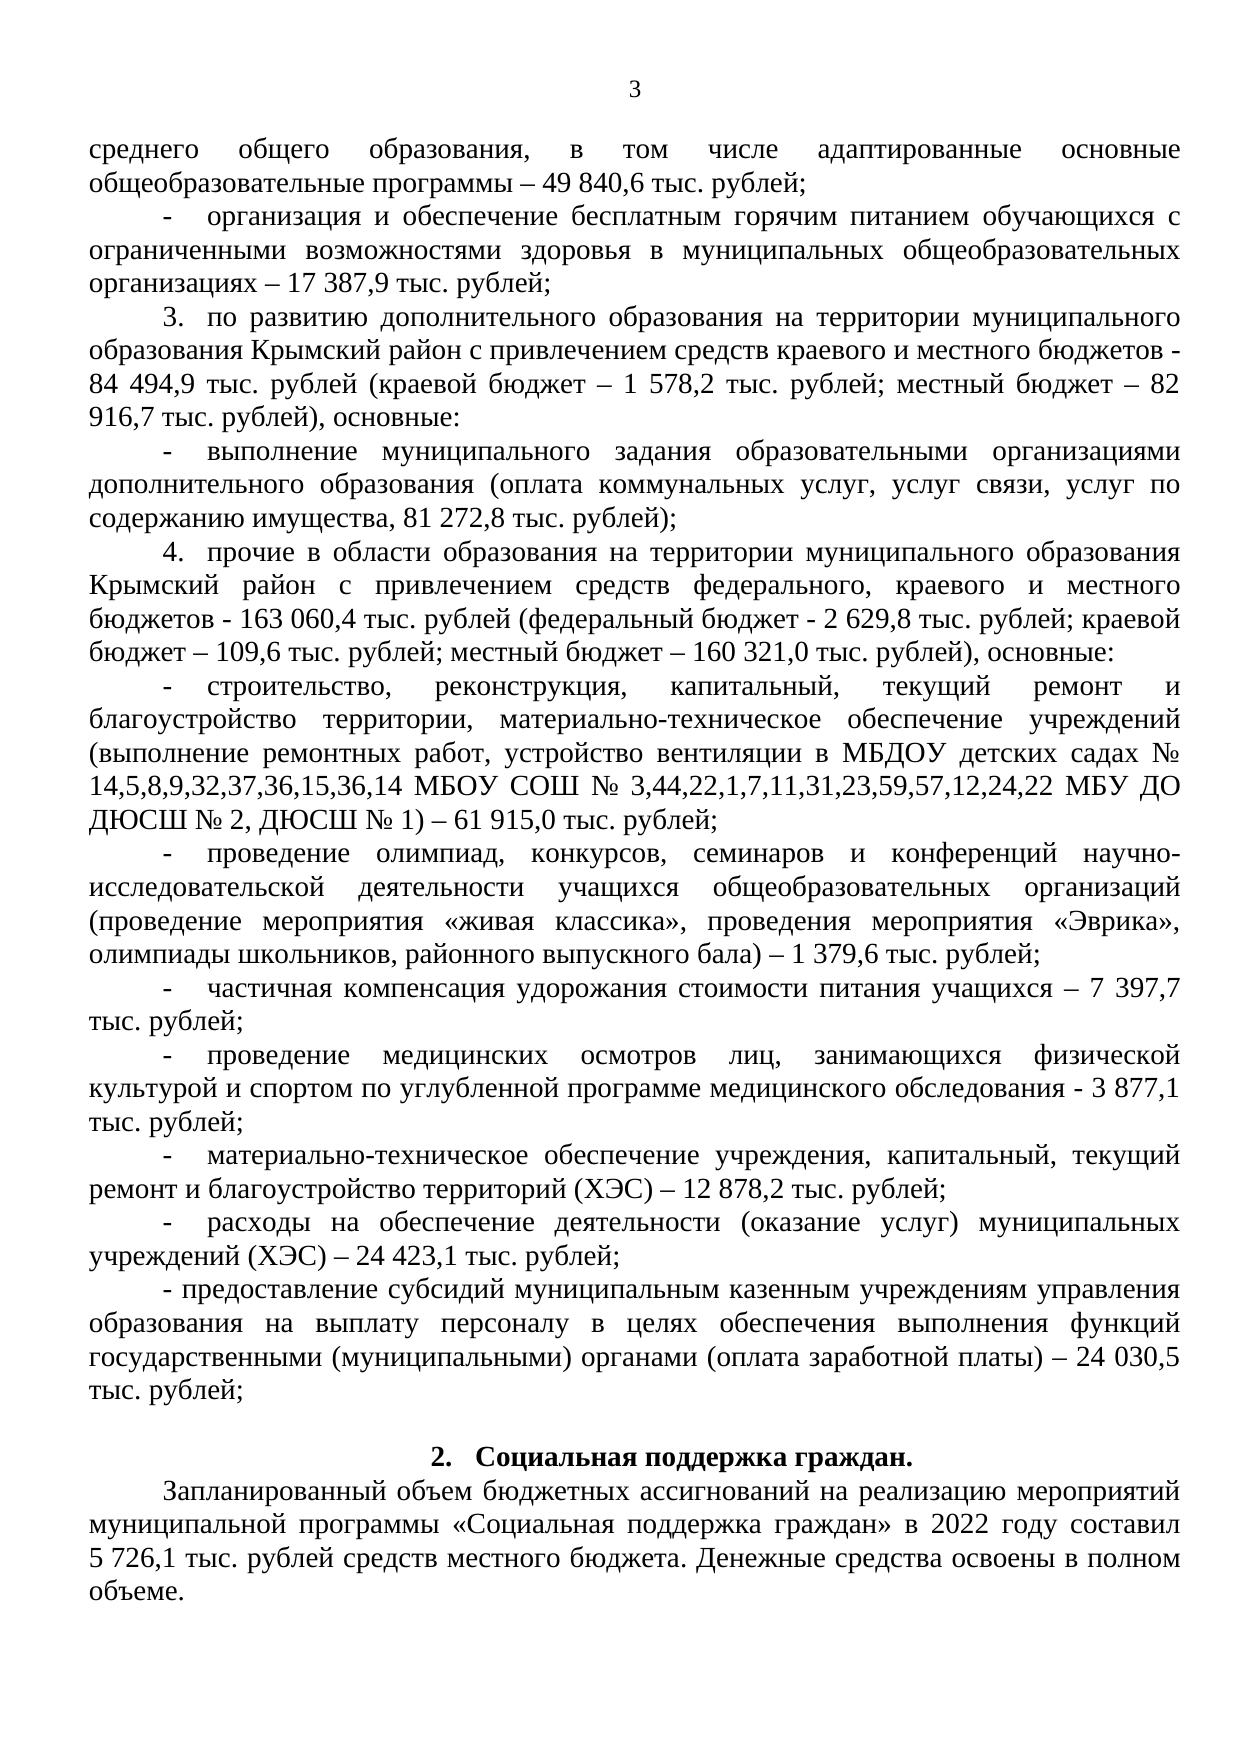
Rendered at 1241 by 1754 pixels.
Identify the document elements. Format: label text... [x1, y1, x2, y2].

list Запланированный объем бюджетных ассигнований на реализацию мероприятий муниципальной программы «Социальная поддержка граждан» в 2022 году составил 5 726,1 тыс. рублей средств местного бюджета. Денежные средства освоены в полном объеме. [89, 1473, 1181, 1607]
list Социальная поддержка граждан. [89, 1439, 1181, 1473]
list по развитию дополнительного образования на территории муниципального образования Крымский район с привлечением средств краевого и местного бюджетов - 84 494,9 тыс. рублей (краевой бюджет – 1 578,2 тыс. рублей; местный бюджет – 82 916,7 тыс. рублей), основные: [89, 299, 1181, 433]
list - строительство, реконструкция, капитальный, текущий ремонт и благоустройство территории, материально-техническое обеспечение учреждений (выполнение ремонтных работ, устройство вентиляции в МБДОУ детских садах № 14,5,8,9,32,37,36,15,36,14 МБОУ СОШ № 3,44,22,1,7,11,31,23,59,57,12,24,22 МБУ ДО ДЮСШ № 2, ДЮСШ № 1) – 61 915,0 тыс. рублей; [89, 668, 1181, 836]
list - выполнение муниципального задания образовательными организациями дополнительного образования (оплата коммунальных услуг, услуг связи, услуг по содержанию имущества, 81 272,8 тыс. рублей); [89, 433, 1181, 534]
list - расходы на обеспечение деятельности (оказание услуг) муниципальных учреждений (ХЭС) – 24 423,1 тыс. рублей; [89, 1204, 1181, 1272]
text - предоставление субсидий муниципальным казенным учреждениям управления образования на выплату персоналу в целях обеспечения выполнения функций государственными (муниципальными) органами (оплата заработной платы) – 24 030,5 тыс. рублей; [89, 1272, 1181, 1406]
list - материально-техническое обеспечение учреждения, капитальный, текущий ремонт и благоустройство территорий (ХЭС) – 12 878,2 тыс. рублей; [89, 1137, 1181, 1204]
list - проведение медицинских осмотров лиц, занимающихся физической культурой и спортом по углубленной программе медицинского обследования - 3 877,1 тыс. рублей; [89, 1037, 1181, 1137]
list прочие в области образования на территории муниципального образования Крымский район с привлечением средств федерального, краевого и местного бюджетов - 163 060,4 тыс. рублей (федеральный бюджет - 2 629,8 тыс. рублей; краевой бюджет – 109,6 тыс. рублей; местный бюджет – 160 321,0 тыс. рублей), основные: [89, 534, 1181, 668]
list - проведение олимпиад, конкурсов, семинаров и конференций научно-исследовательской деятельности учащихся общеобразовательных организаций (проведение мероприятия «живая классика», проведения мероприятия «Эврика», олимпиады школьников, районного выпускного бала) – 1 379,6 тыс. рублей; [89, 836, 1181, 970]
list - организация и обеспечение бесплатным горячим питанием обучающихся с ограниченными возможностями здоровья в муниципальных общеобразовательных организациях – 17 387,9 тыс. рублей; [89, 198, 1181, 299]
list - частичная компенсация удорожания стоимости питания учащихся – 7 397,7 тыс. рублей; [89, 970, 1181, 1037]
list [89, 131, 1181, 198]
